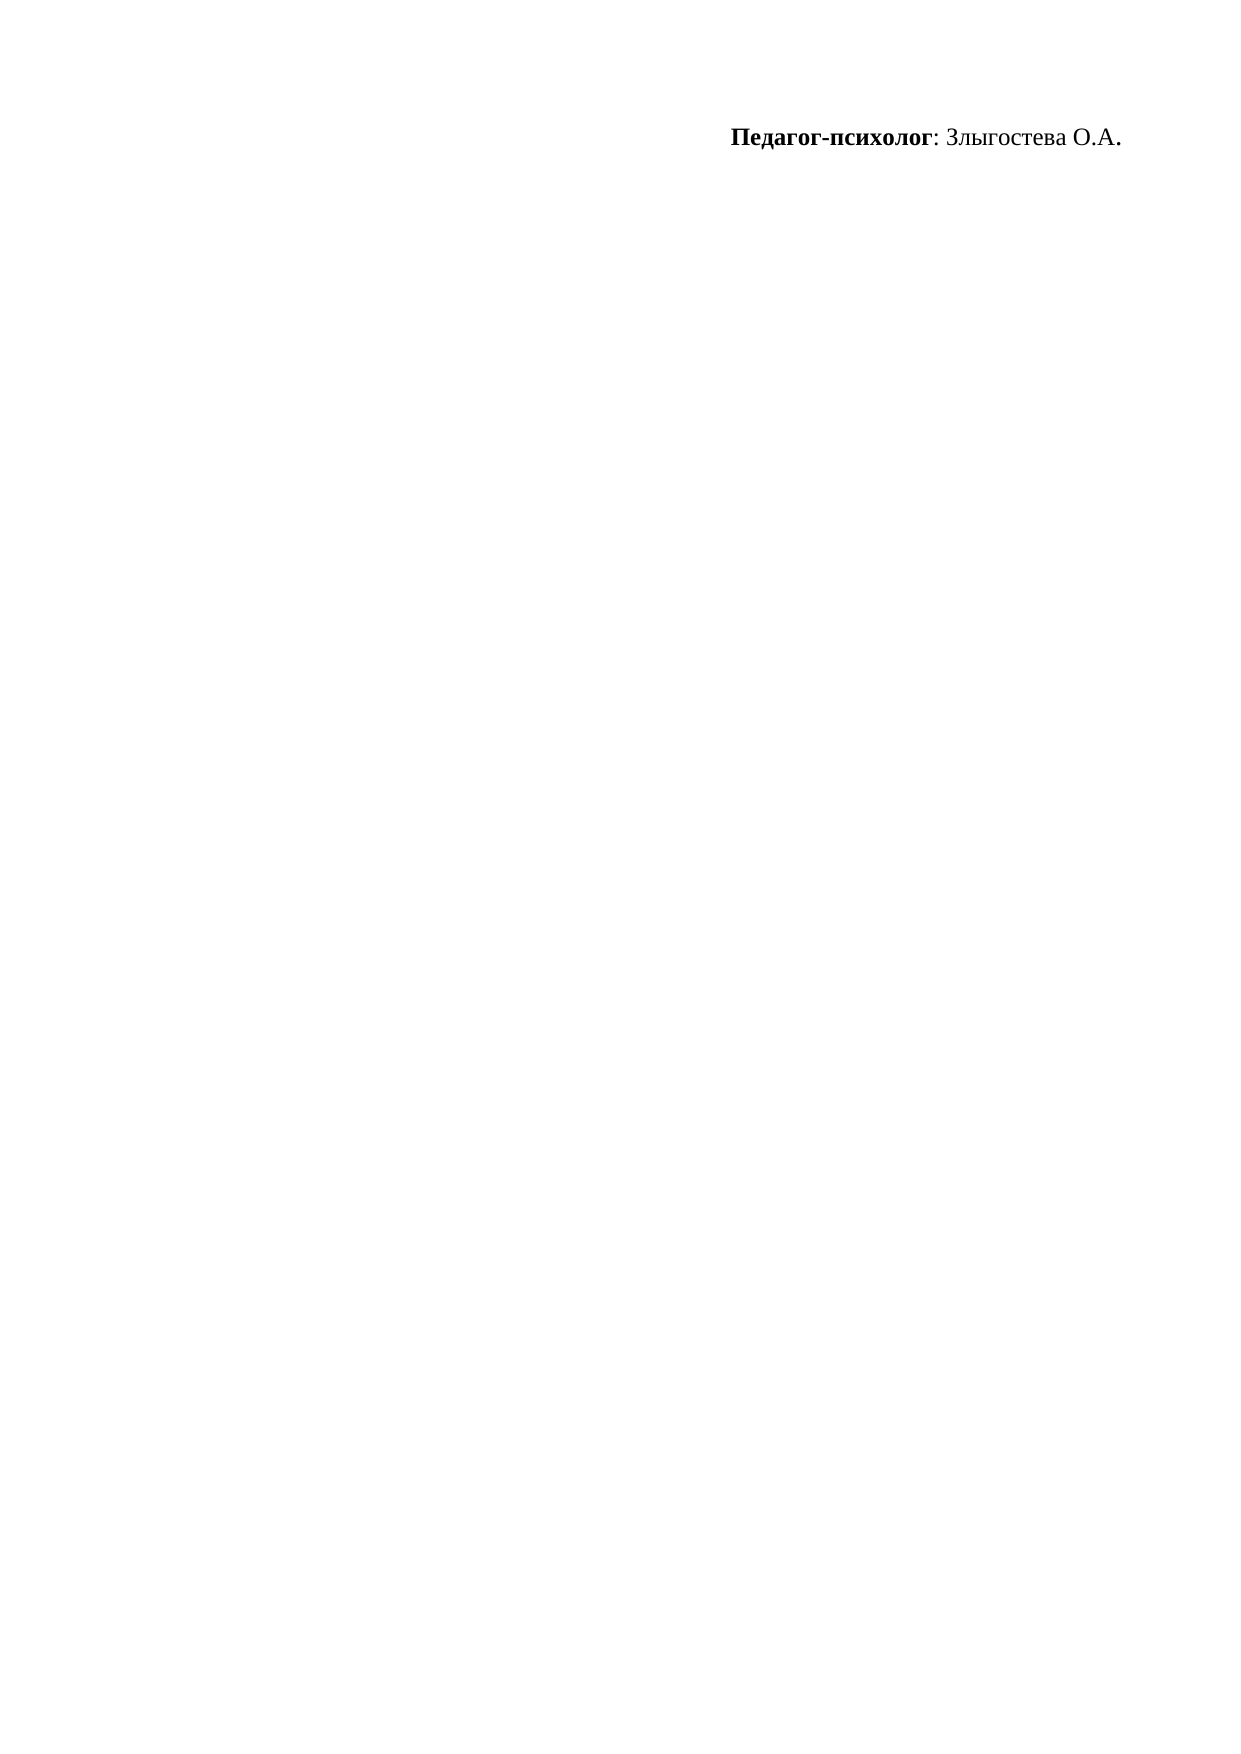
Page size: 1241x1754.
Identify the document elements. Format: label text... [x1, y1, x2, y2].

text Педагог-психолог: Злыгостева О.А. [177, 118, 1122, 152]
